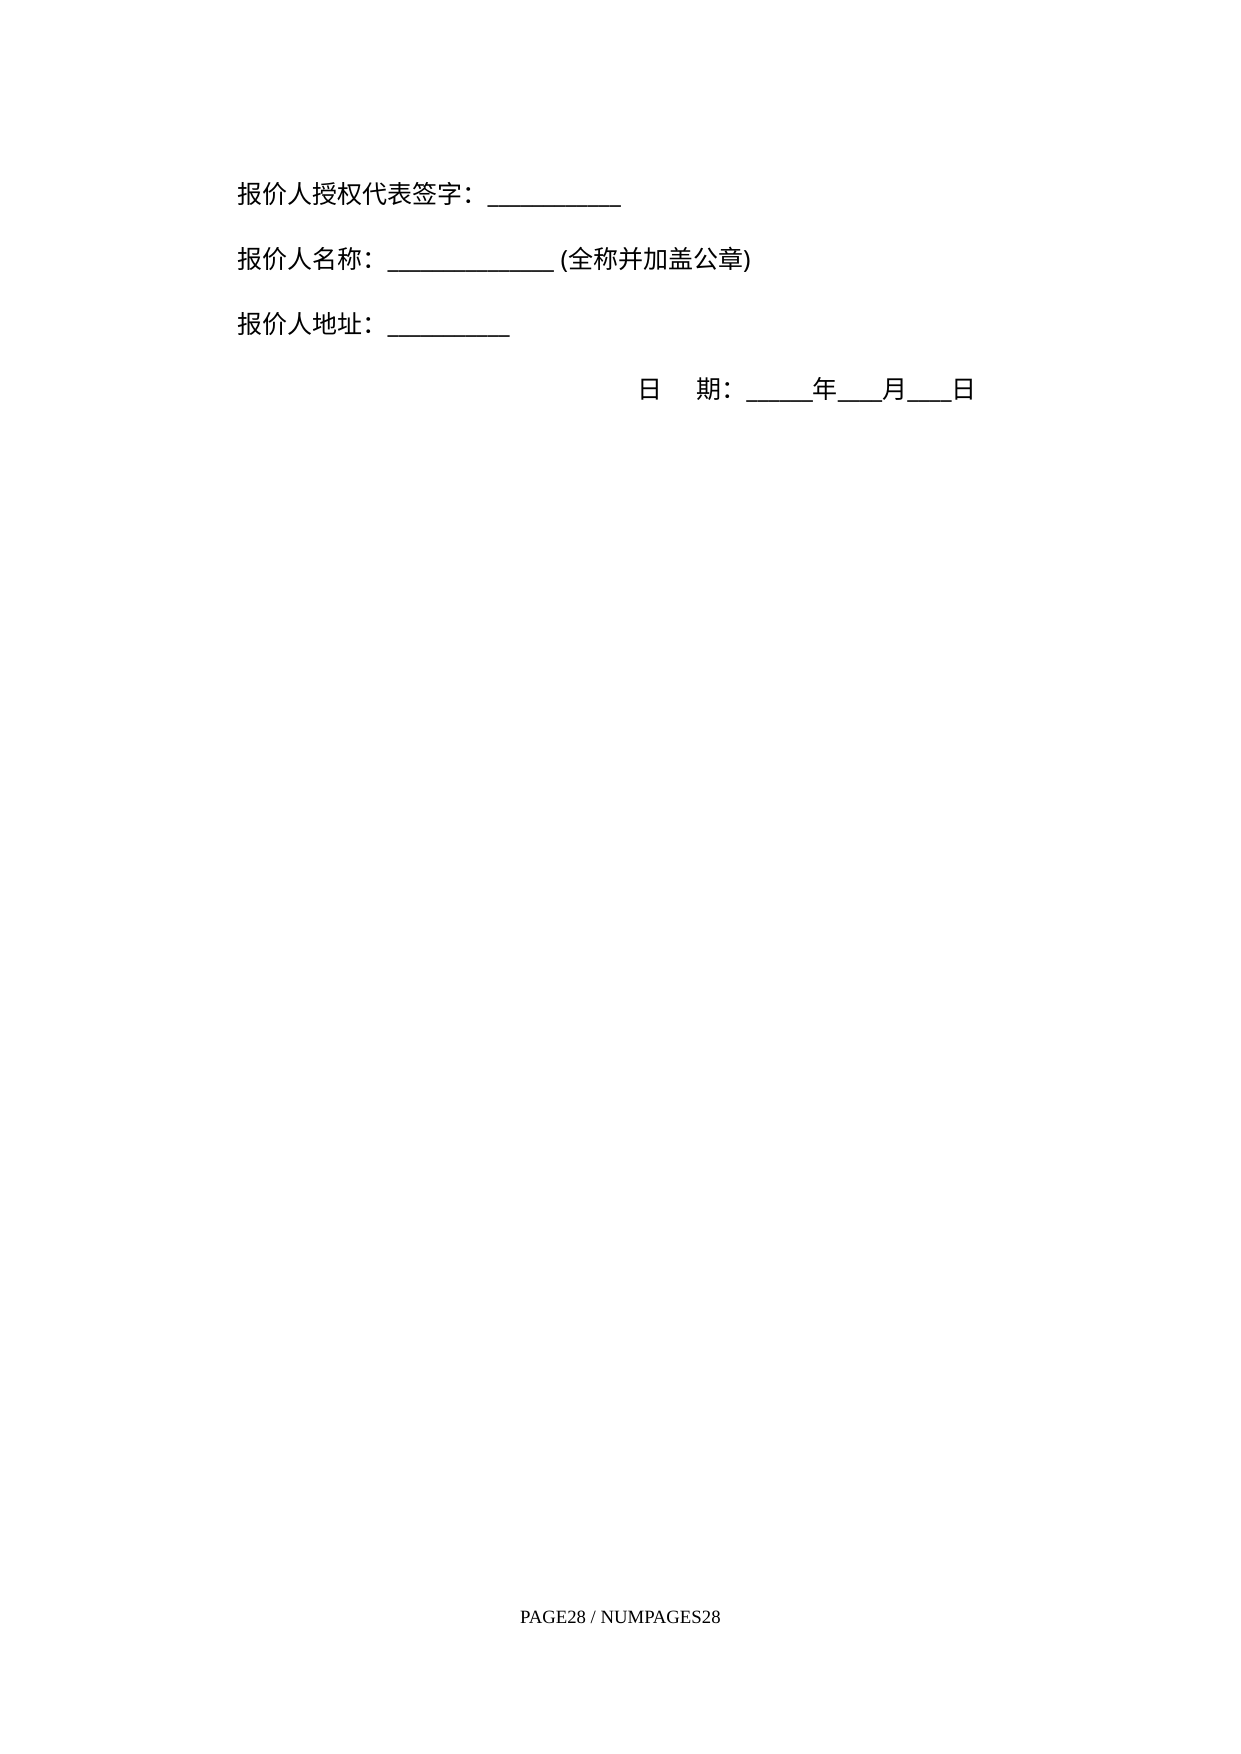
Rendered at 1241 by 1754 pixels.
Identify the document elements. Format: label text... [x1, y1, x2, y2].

text 报价人名称：_______________ (全称并加盖公章) [187, 225, 1053, 290]
text 日 期：______年____月____日 [187, 355, 1053, 420]
text 报价人授权代表签字：____________ [187, 160, 1053, 225]
text 报价人地址：___________ [187, 290, 1053, 355]
